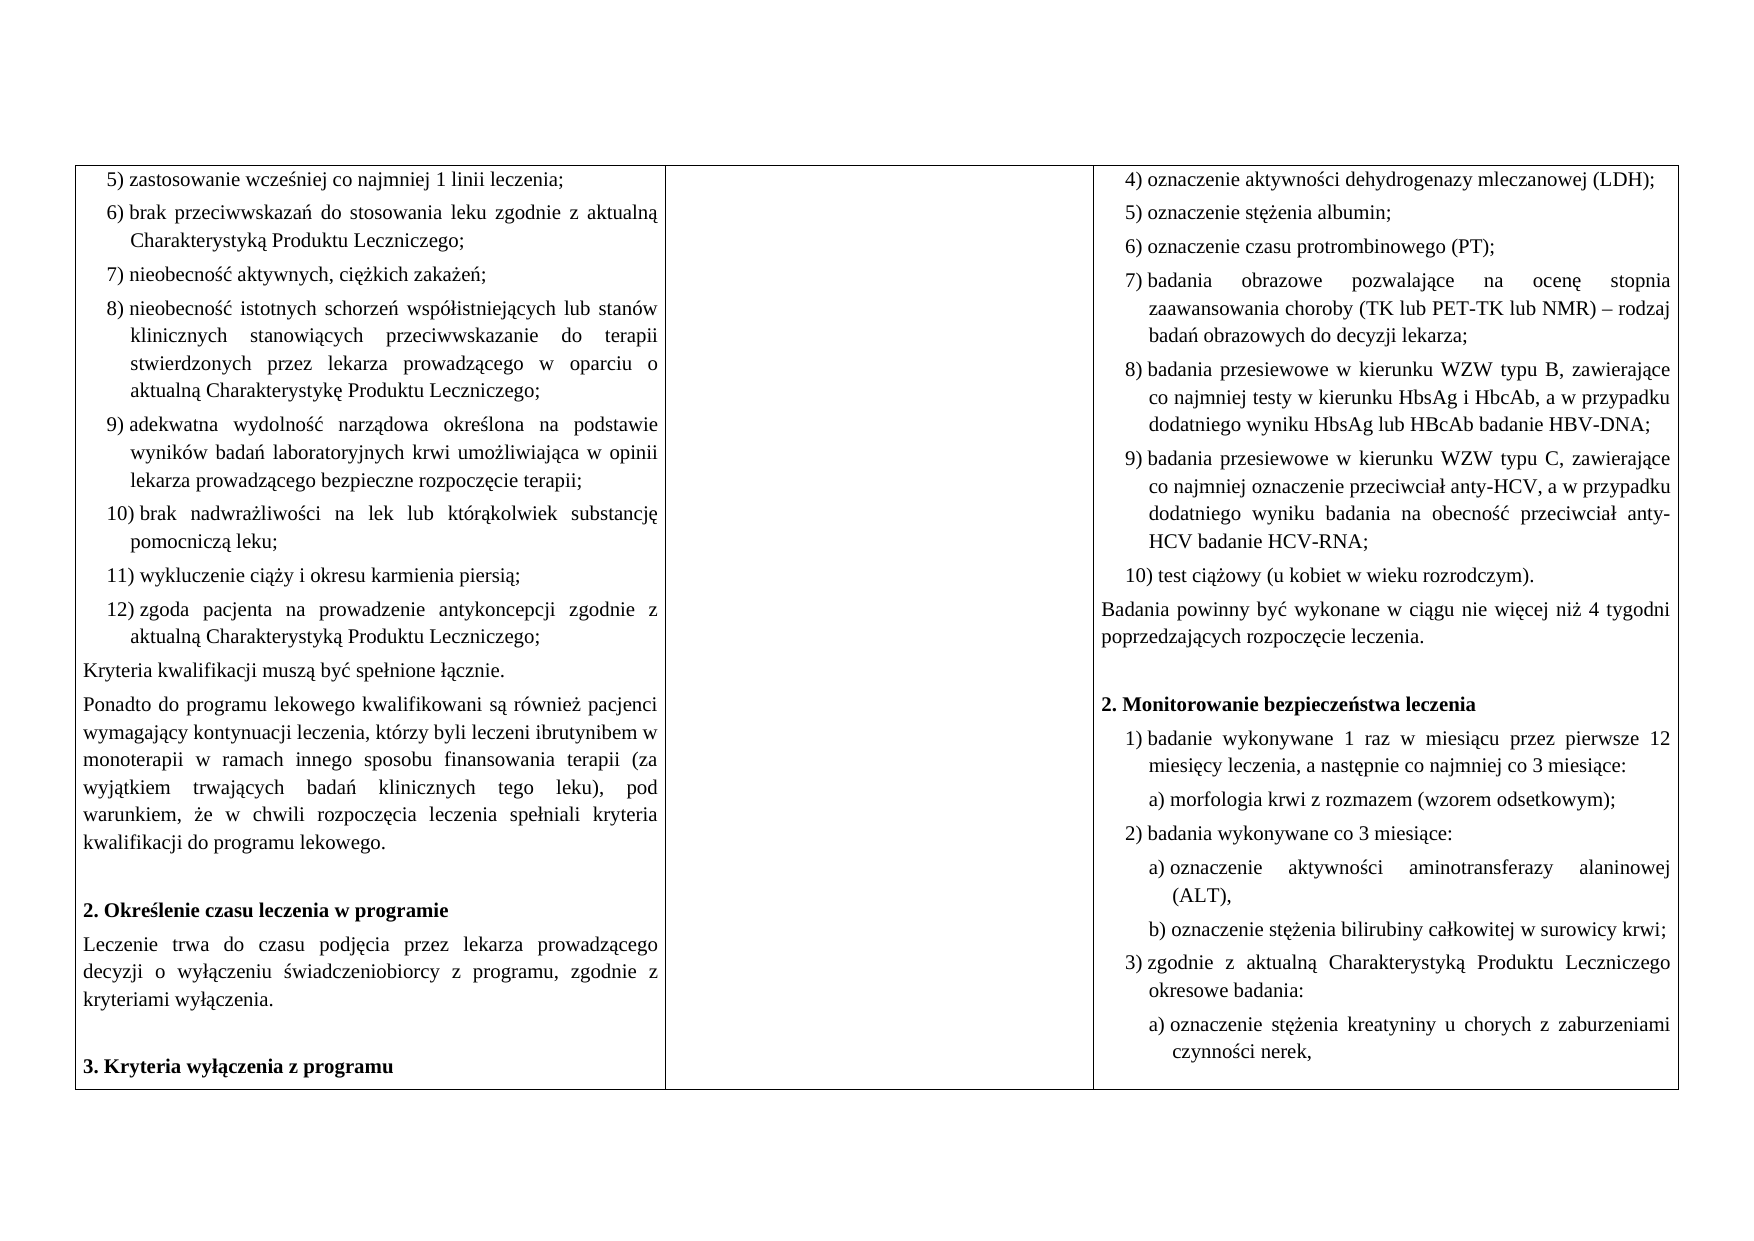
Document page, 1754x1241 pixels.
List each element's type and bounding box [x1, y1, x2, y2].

table_cell [1094, 166, 1678, 1089]
table_cell [76, 166, 665, 1089]
table_cell [666, 166, 1093, 1089]
